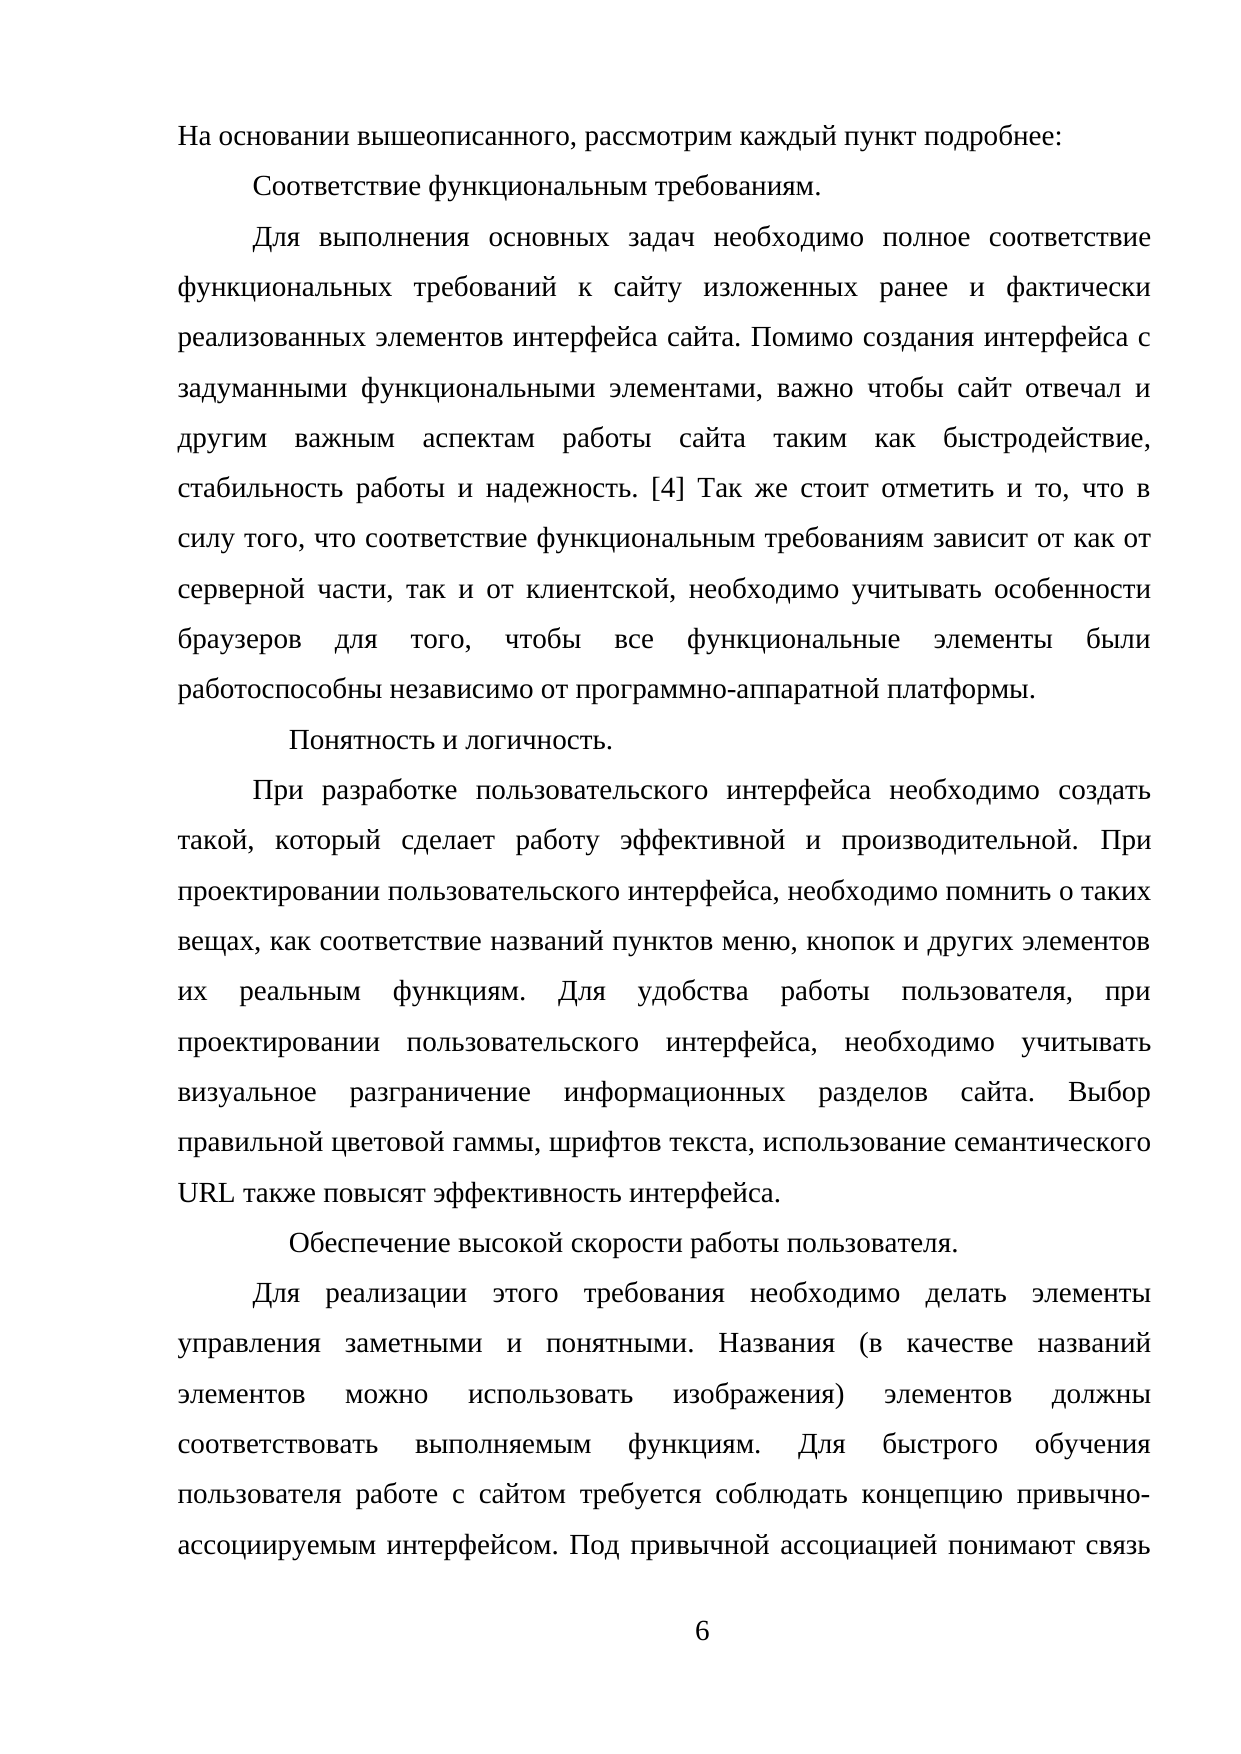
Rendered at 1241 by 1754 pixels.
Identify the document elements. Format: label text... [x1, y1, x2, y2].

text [177, 1275, 1152, 1560]
text На основании вышеописанного, рассмотрим каждый пункт подробнее: [177, 118, 1152, 152]
text Соответствие функциональным требованиям. [177, 168, 1152, 202]
list Обеспечение высокой скорости работы пользователя. [288, 1225, 1152, 1258]
text Для выполнения основных задач необходимо полное соответствие функциональных требований к сайту изложенных ранее и фактически реализованных элементов интерфейса сайта. Помимо создания интерфейса с задуманными функциональными элементами, важно чтобы сайт отвечал и другим важным аспектам работы сайта таким как быстродействие, стабильность работы и надежность. [4] Так же стоит отметить и то, что в силу того, что соответствие функциональным требованиям зависит от как от серверной части, так и от клиентской, необходимо учитывать особенности браузеров для того, чтобы все функциональные элементы были работоспособны независимо от программно-аппаратной платформы. [177, 219, 1152, 705]
text При разработке пользовательского интерфейса необходимо создать такой, который сделает работу эффективной и производительной. При проектировании пользовательского интерфейса, необходимо помнить о таких вещах, как соответствие названий пунктов меню, кнопок и других элементов их реальным функциям. Для удобства работы пользователя, при проектировании пользовательского интерфейса, необходимо учитывать визуальное разграничение информационных разделов сайта. Выбор правильной цветовой гаммы, шрифтов текста, использование семантического URL также повысят эффективность интерфейса. [177, 772, 1152, 1208]
list Понятность и логичность. [288, 722, 1152, 755]
